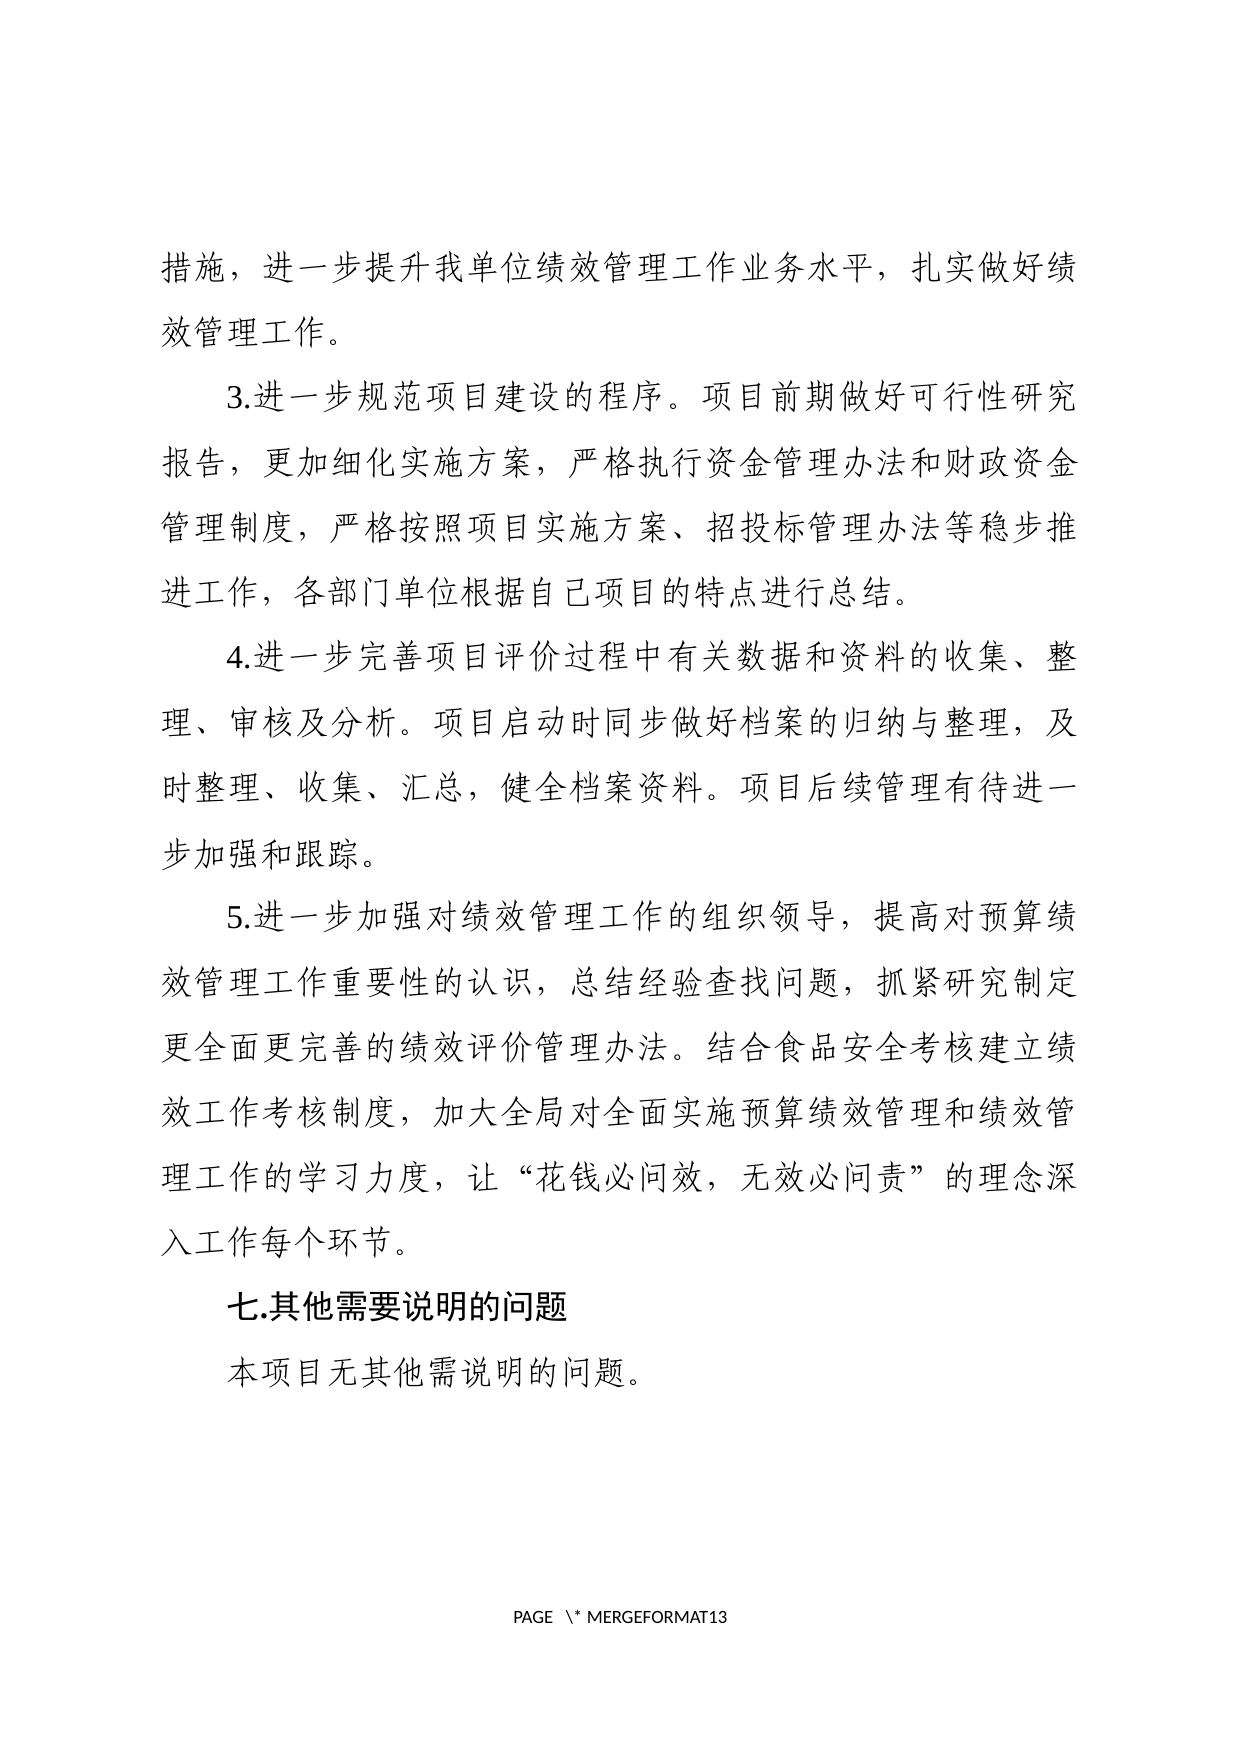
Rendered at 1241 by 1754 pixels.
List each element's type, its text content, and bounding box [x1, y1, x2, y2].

text 5.进一步加强对绩效管理工作的组织领导，提高对预算绩效管理工作重要性的认识，总结经验查找问题，抓紧研究制定更全面更完善的绩效评价管理办法。结合食品安全考核建立绩效工作考核制度，加大全局对全面实施预算绩效管理和绩效管理工作的学习力度，让“花钱必问效，无效必问责”的理念深入工作每个环节。 [159, 883, 1081, 1273]
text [159, 233, 1081, 363]
text 本项目无其他需说明的问题。 [159, 1338, 1081, 1403]
text 4.进一步完善项目评价过程中有关数据和资料的收集、整理、审核及分析。项目启动时同步做好档案的归纳与整理，及时整理、收集、汇总，健全档案资料。项目后续管理有待进一步加强和跟踪。 [159, 623, 1081, 883]
text 七.其他需要说明的问题 [159, 1273, 1081, 1338]
text 3.进一步规范项目建设的程序。项目前期做好可行性研究报告，更加细化实施方案，严格执行资金管理办法和财政资金管理制度，严格按照项目实施方案、招投标管理办法等稳步推进工作，各部门单位根据自己项目的特点进行总结。 [159, 363, 1081, 623]
